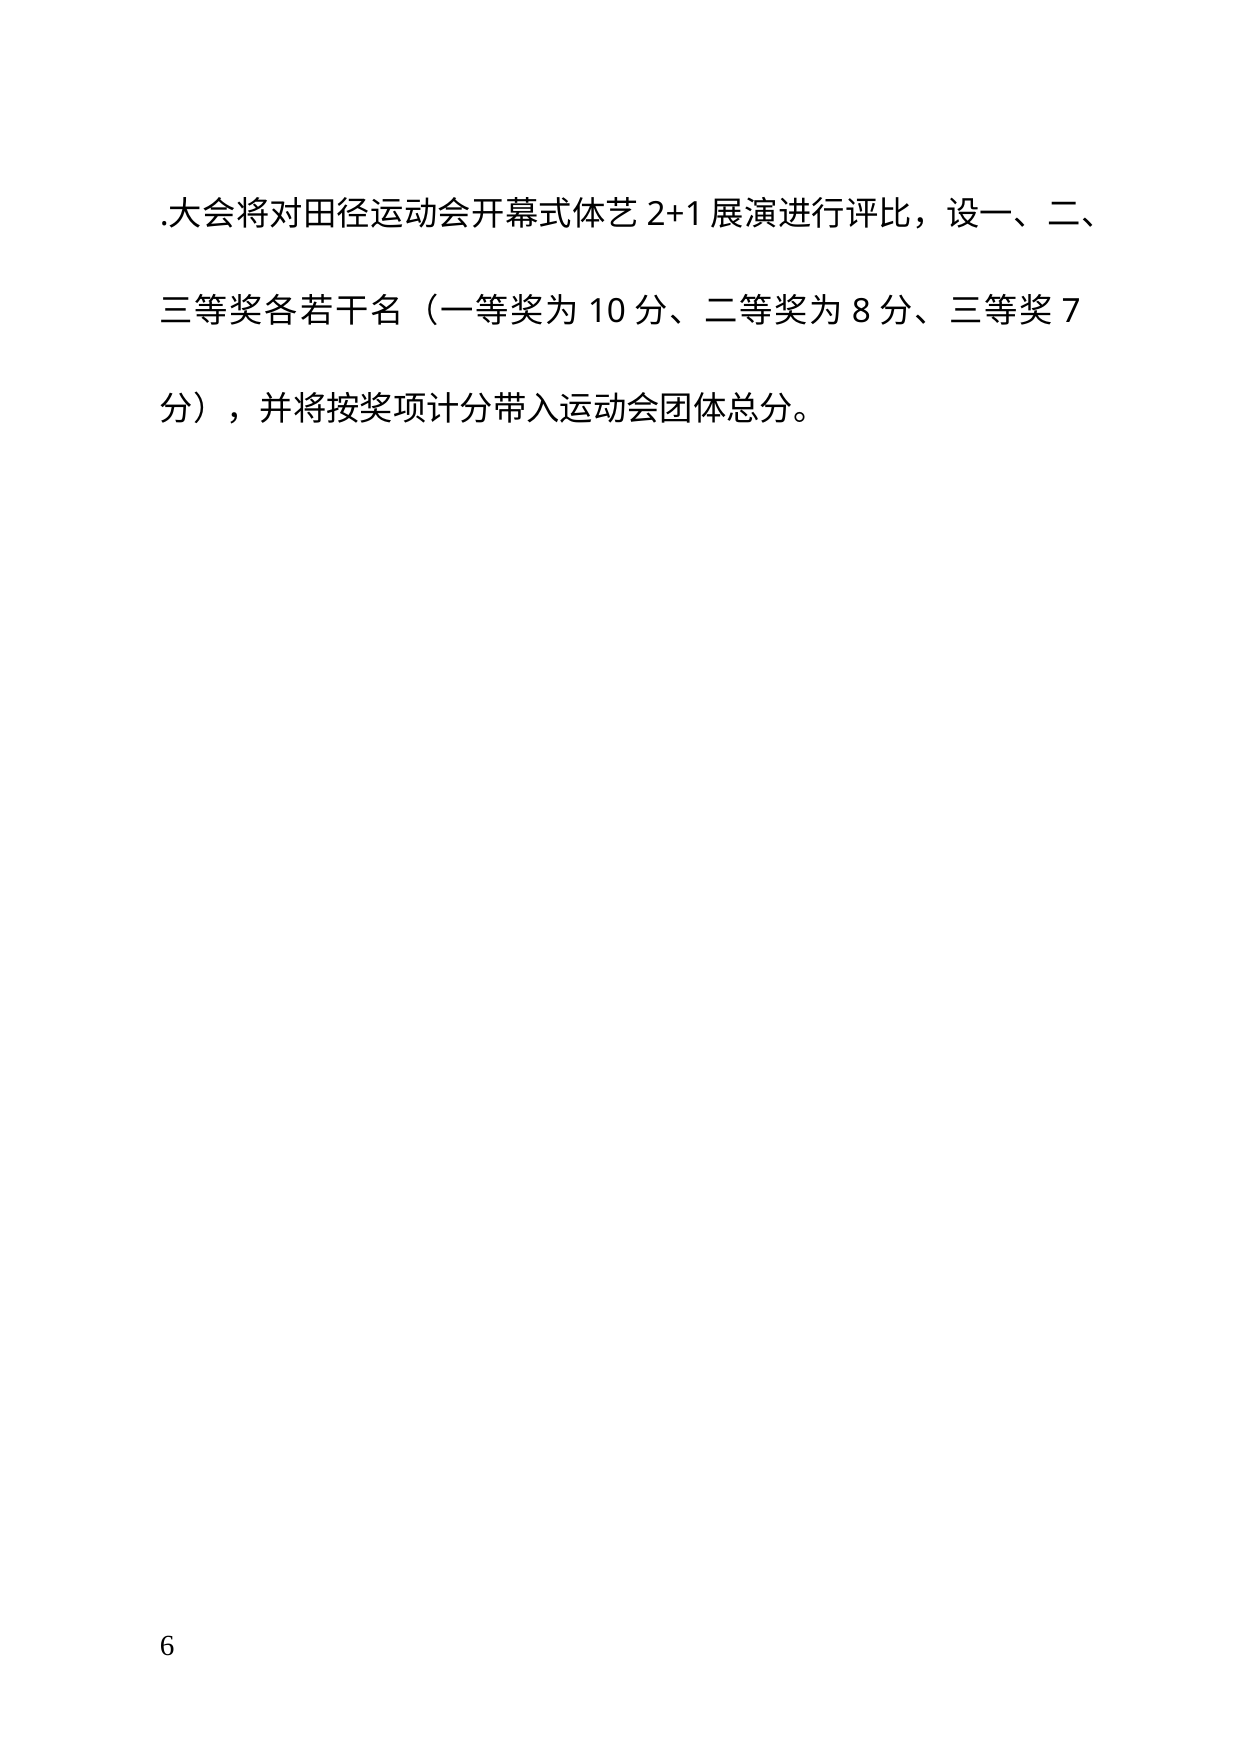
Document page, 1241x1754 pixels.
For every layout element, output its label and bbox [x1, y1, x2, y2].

text [159, 178, 1081, 438]
